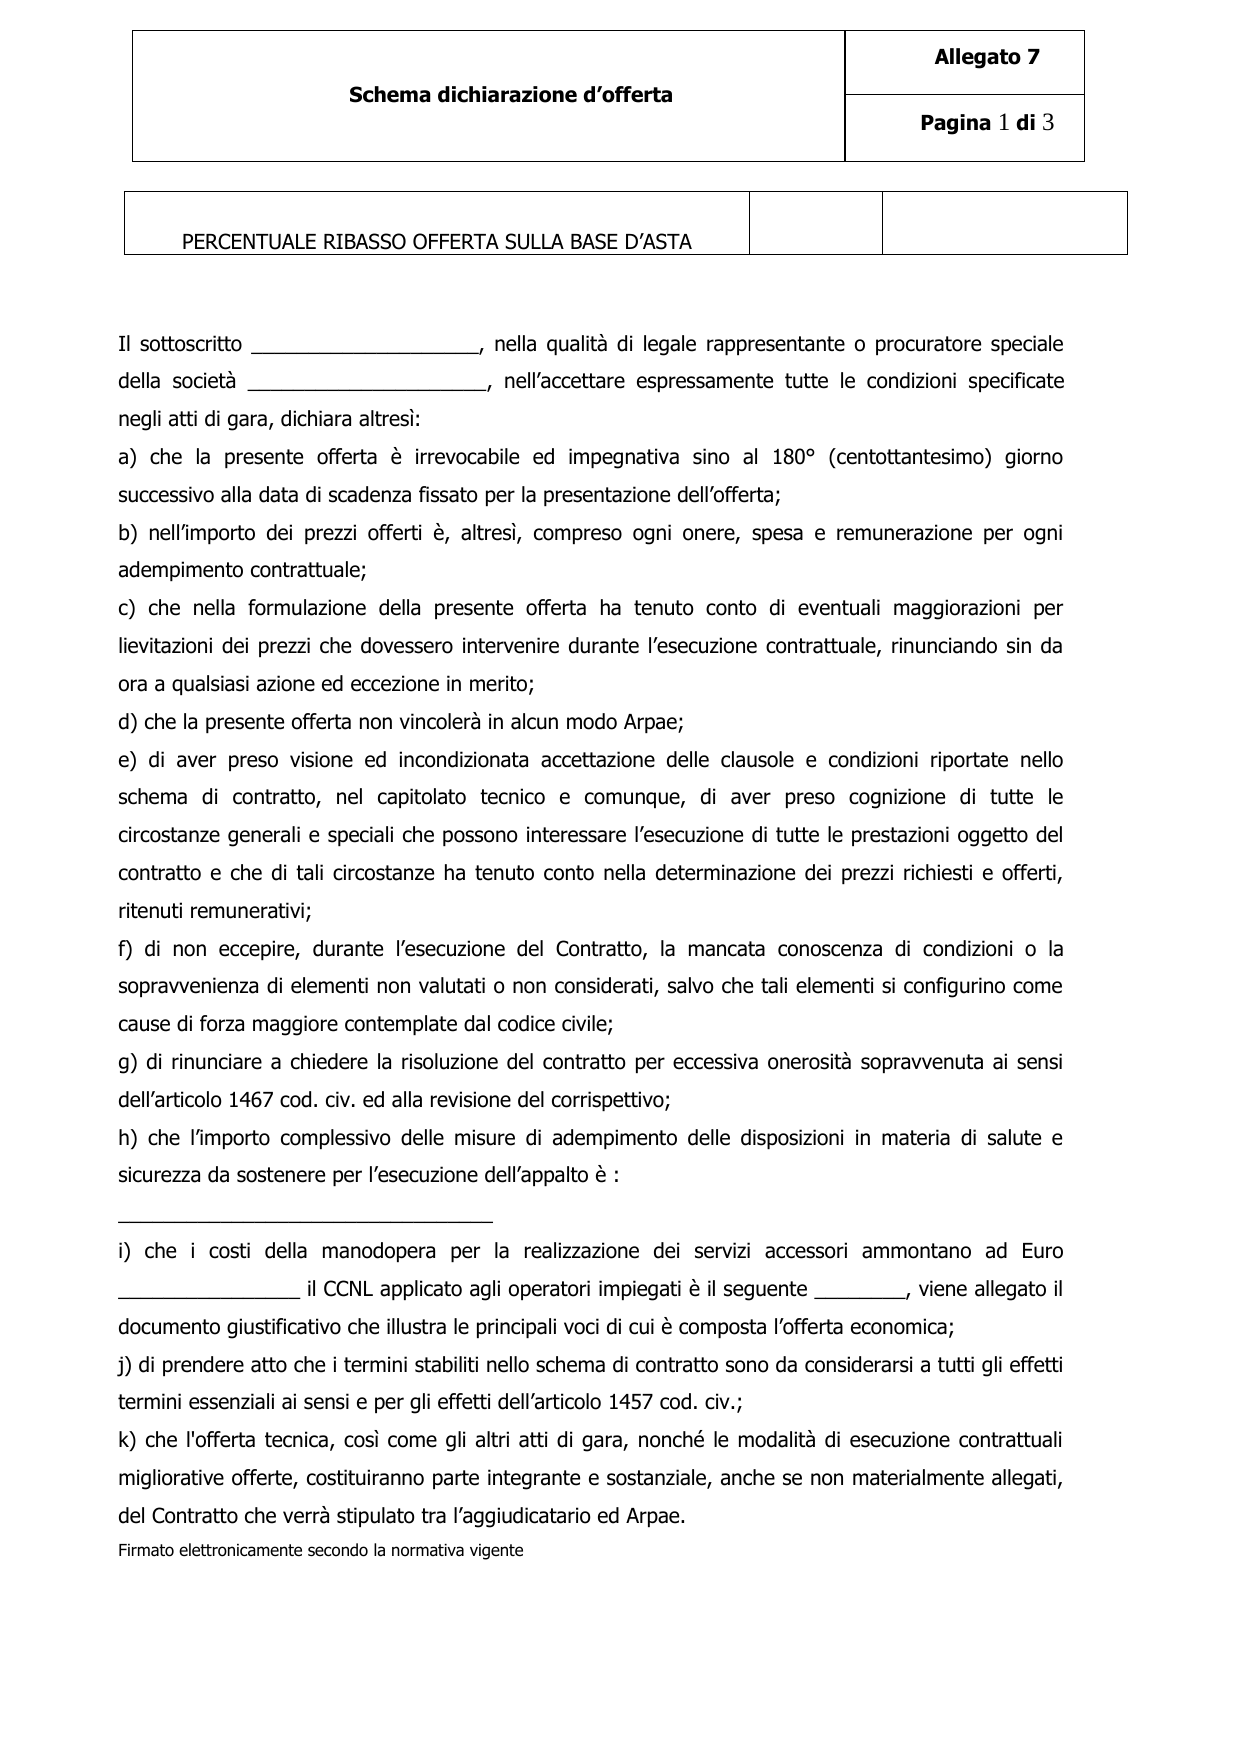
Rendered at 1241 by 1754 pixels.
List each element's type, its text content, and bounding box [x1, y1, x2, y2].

text k) che l'offerta tecnica, così come gli altri atti di gara, nonché le modalità di esecuzione contrattuali migliorative offerte, costituiranno parte integrante e sostanziale, anche se non materialmente allegati, del Contratto che verrà stipulato tra l’aggiudicatario ed Arpae. [118, 1427, 1065, 1528]
table_cell PERCENTUALE RIBASSO OFFERTA SULLA BASE D’ASTA [125, 192, 749, 253]
text Firmato elettronicamente secondo la normativa vigente [118, 1540, 1065, 1560]
text b) nell’importo dei prezzi offerti è, altresì, compreso ogni onere, spesa e remunerazione per ogni adempimento contrattuale; [118, 519, 1065, 582]
text g) di rinunciare a chiedere la risoluzione del contratto per eccessiva onerosità sopravvenuta ai sensi dell’articolo 1467 cod. civ. ed alla revisione del corrispettivo; [118, 1049, 1065, 1112]
text Il sottoscritto ____________________, nella qualità di legale rappresentante o procuratore speciale della società _____________________, nell’accettare espressamente tutte le condizioni specificate negli atti di gara, dichiara altresì: [118, 330, 1065, 431]
text d) che la presente offerta non vincolerà in alcun modo Arpae; [118, 708, 1065, 733]
text c) che nella formulazione della presente offerta ha tenuto conto di eventuali maggiorazioni per lievitazioni dei prezzi che dovessero intervenire durante l’esecuzione contrattuale, rinunciando sin da ora a qualsiasi azione ed eccezione in merito; [118, 595, 1065, 696]
text h) che l’importo complessivo delle misure di adempimento delle disposizioni in materia di salute e sicurezza da sostenere per l’esecuzione dell’appalto è : [118, 1124, 1065, 1187]
text _________________________________ [118, 1200, 1065, 1225]
text a) che la presente offerta è irrevocabile ed impegnativa sino al 180° (centottantesimo) giorno successivo alla data di scadenza fissato per la presentazione dell’offerta; [118, 444, 1065, 507]
text e) di aver preso visione ed incondizionata accettazione delle clausole e condizioni riportate nello schema di contratto, nel capitolato tecnico e comunque, di aver preso cognizione di tutte le circostanze generali e speciali che possono interessare l’esecuzione di tutte le prestazioni oggetto del contratto e che di tali circostanze ha tenuto conto nella determinazione dei prezzi richiesti e offerti, ritenuti remunerativi; [118, 746, 1065, 923]
table_cell [750, 192, 882, 253]
text i) che i costi della manodopera per la realizzazione dei servizi accessori ammontano ad Euro ________________ il CCNL applicato agli operatori impiegati è il seguente ________, viene allegato il documento giustificativo che illustra le principali voci di cui è composta l’offerta economica; [118, 1238, 1065, 1338]
text f) di non eccepire, durante l’esecuzione del Contratto, la mancata conoscenza di condizioni o la sopravvenienza di elementi non valutati o non considerati, salvo che tali elementi si configurino come cause di forza maggiore contemplate dal codice civile; [118, 935, 1065, 1036]
text j) di prendere atto che i termini stabiliti nello schema di contratto sono da considerarsi a tutti gli effetti termini essenziali ai sensi e per gli effetti dell’articolo 1457 cod. civ.; [118, 1351, 1065, 1414]
table_cell [883, 192, 1127, 253]
